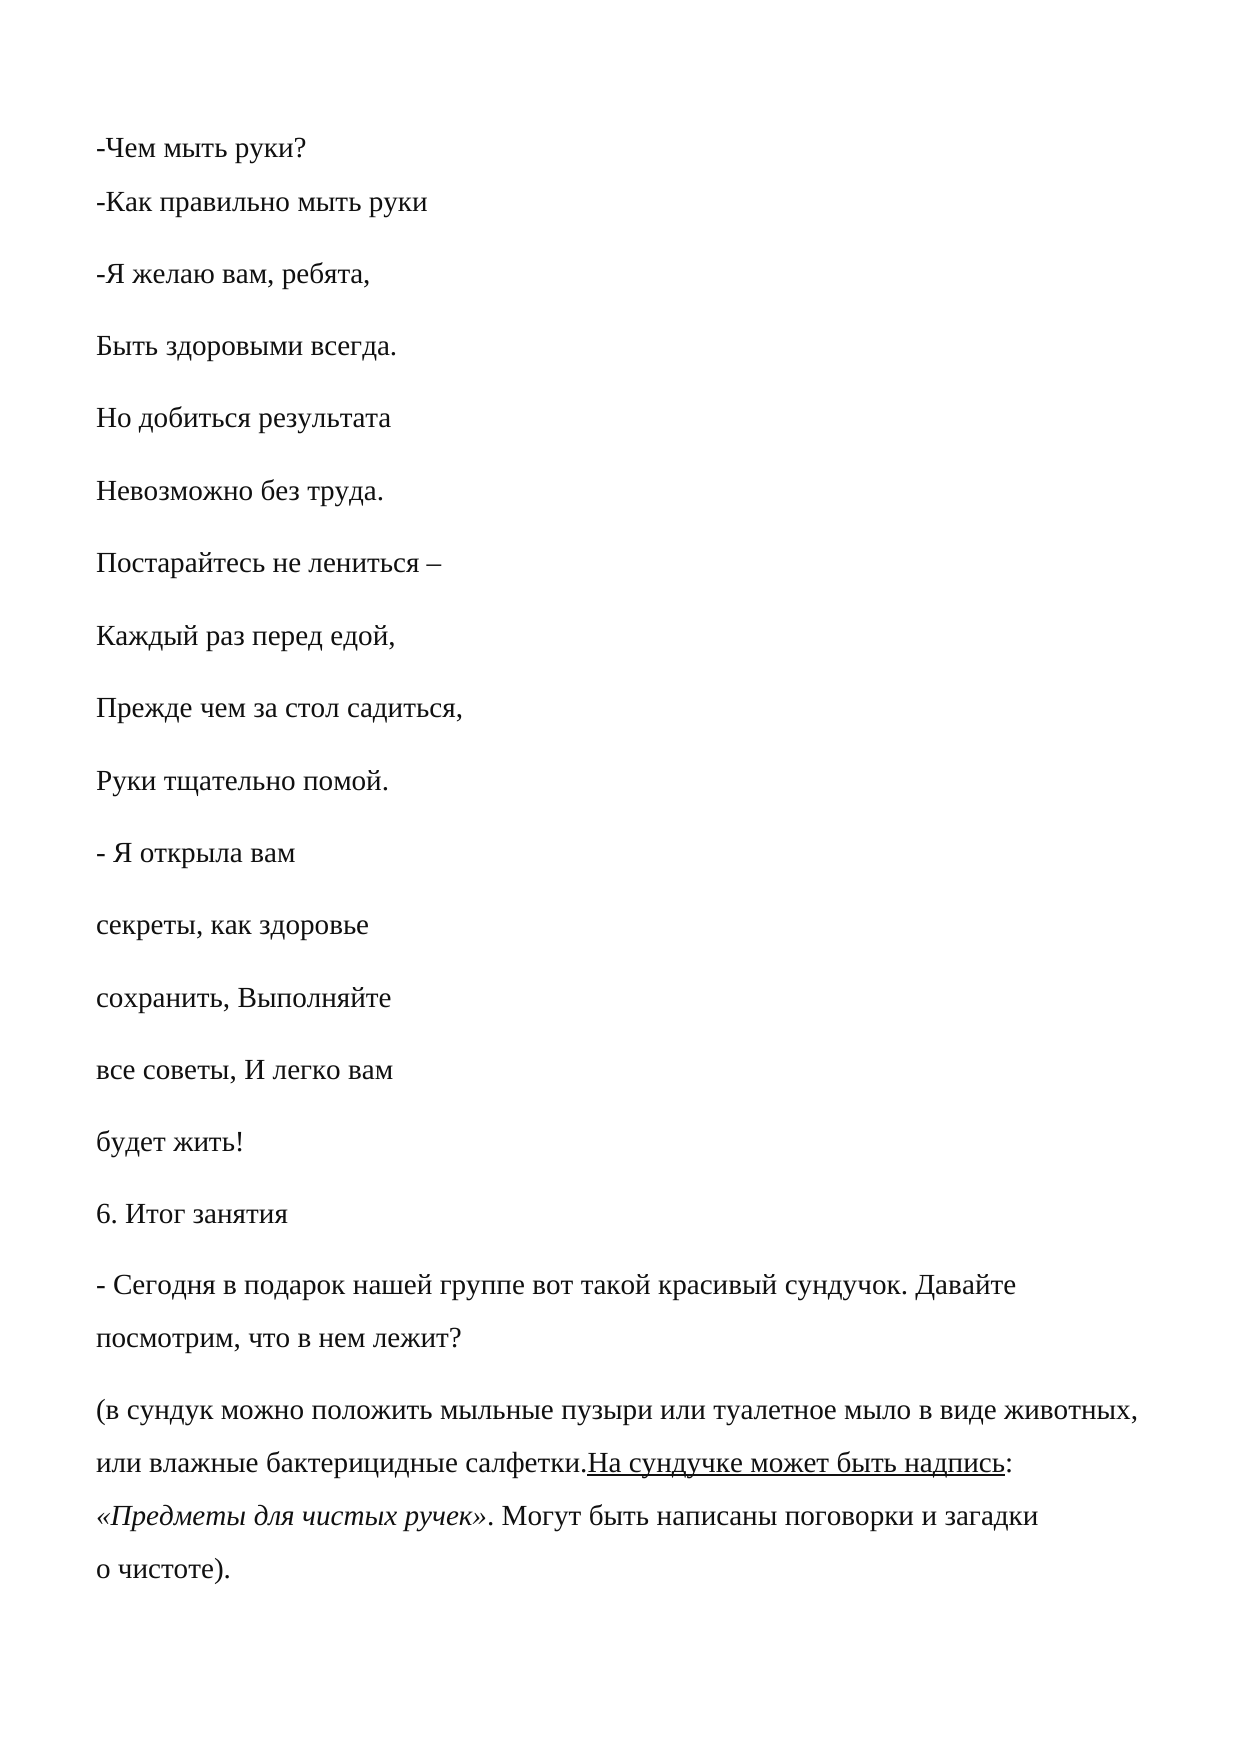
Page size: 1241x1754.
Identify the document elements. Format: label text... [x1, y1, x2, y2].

text Постарайтесь не лениться – Каждый раз перед едой, Прежде чем за стол садиться, Руки тщательно помой. [96, 545, 463, 796]
list Я открыла вам секреты, как здоровье сохранить, Выполняйте все советы, И легко вам будет жить! [96, 835, 409, 1158]
text «Предметы для чистых ручек». Могут быть написаны поговорки и загадки о чистоте). [96, 1498, 1045, 1585]
text -Чем мыть руки? [96, 130, 1180, 163]
list Сегодня в подарок нашей группе вот такой красивый сундучок. Давайте посмотрим, что в нем лежит? [96, 1267, 1165, 1354]
list Итог занятия [96, 1197, 1180, 1230]
text -Как правильно мыть руки [96, 184, 1180, 217]
text (в сундук можно положить мыльные пузыри или туалетное мыло в виде животных, или влажные бактерицидные салфетки.На сундучке может быть надпись: [96, 1392, 1170, 1479]
text -Я желаю вам, ребята, Быть здоровыми всегда. Но добиться результата Невозможно без труда. [96, 256, 398, 507]
